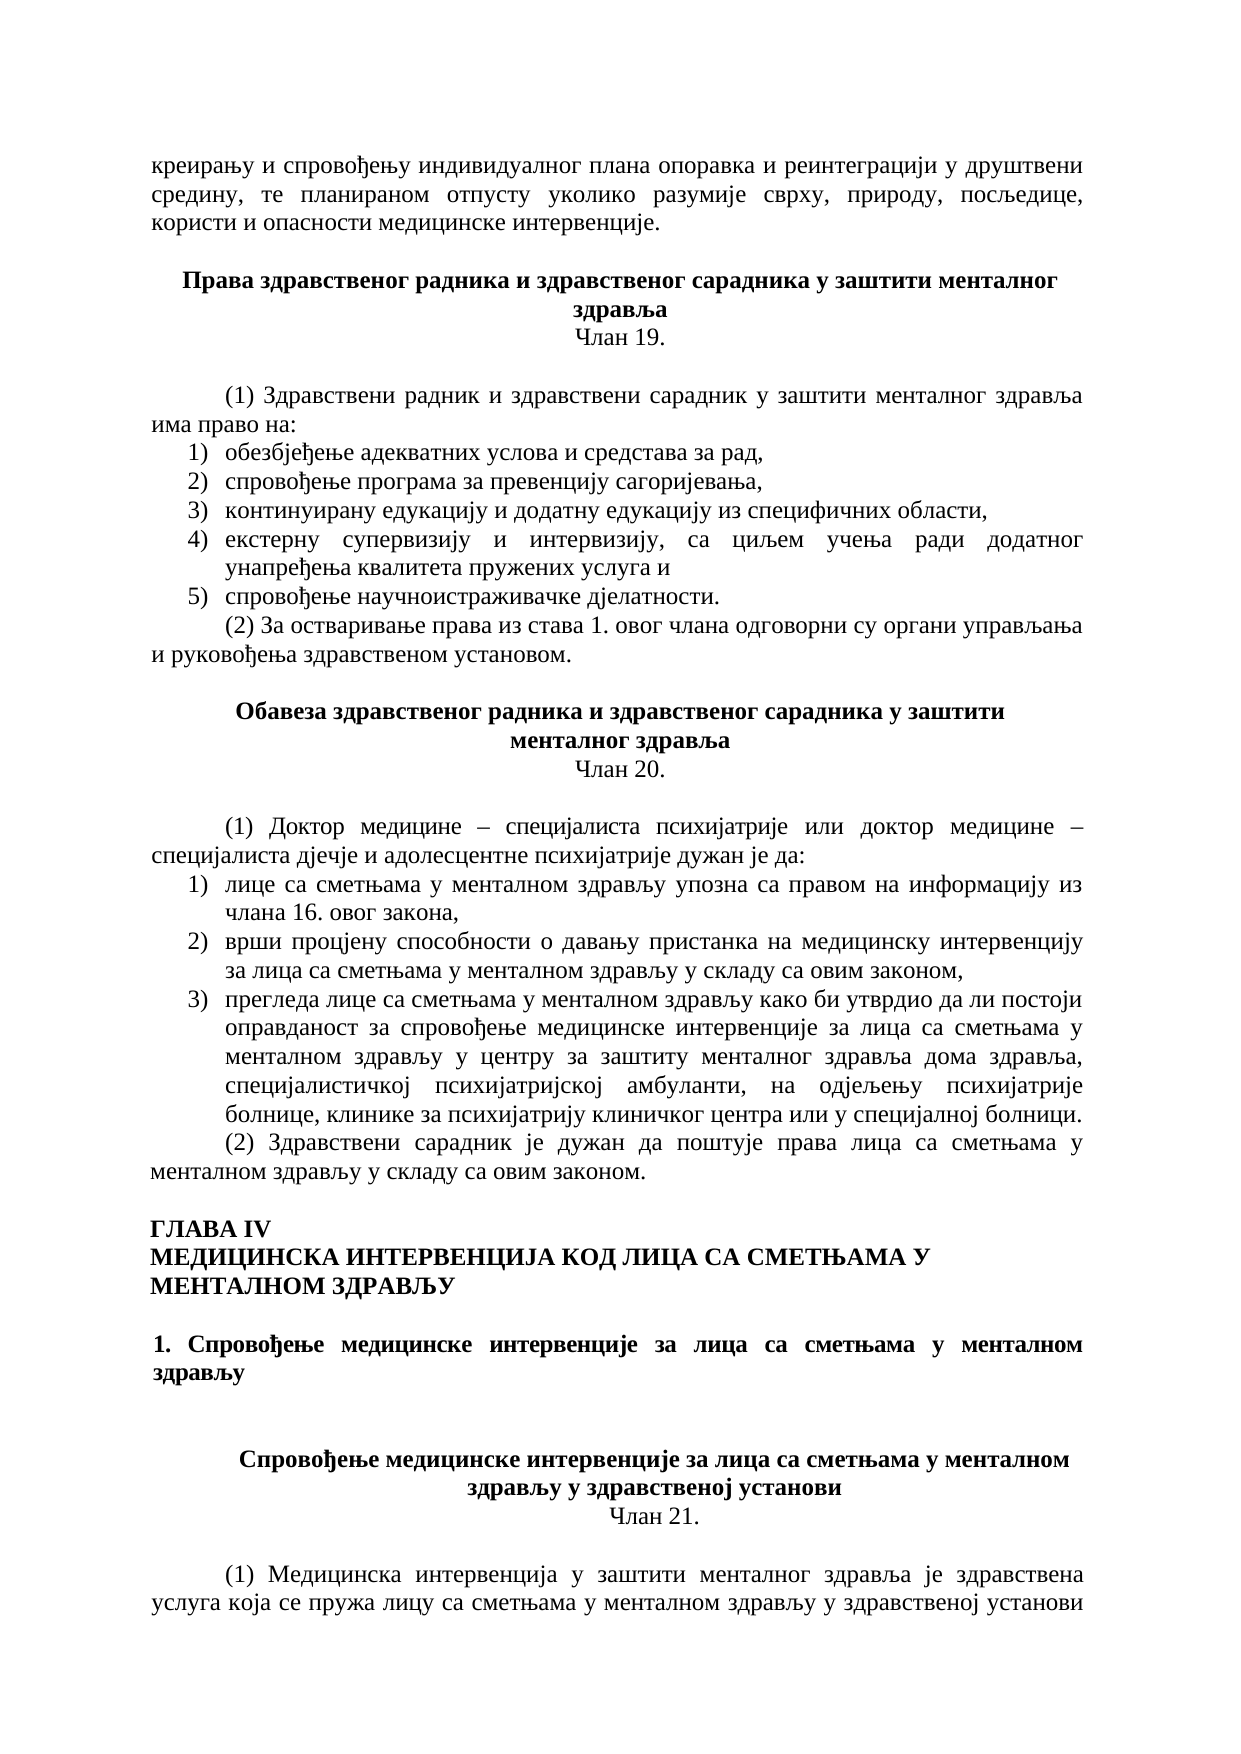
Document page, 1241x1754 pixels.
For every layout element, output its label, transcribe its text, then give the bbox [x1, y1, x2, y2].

text ГЛАВА IV [150, 1214, 1084, 1242]
list обезбјеђење адекватних услова и средстава за рад, [187, 437, 1084, 466]
list Члан 21. [225, 1501, 1084, 1530]
text (1) Здравствени радник и здравствени сарадник у заштити менталног здравља има право на: [151, 380, 1084, 437]
list врши процјену способности о давању пристанка на медицинску интервенцију за лица са сметњама у менталном здрављу у складу са овим законом, [187, 926, 1084, 984]
list континуирану едукацију и додатну едукацију из специфичних области, [187, 495, 1084, 524]
text (2) Здравствени сарадник је дужан да поштује права лица са сметњама у менталном здрављу у складу са овим законом. [150, 1127, 1084, 1185]
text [151, 1559, 1085, 1616]
text Права здравственог радника и здравственог сарадника у заштити менталног здравља [150, 265, 1090, 322]
list спровођење научноистраживачке дјелатности. [187, 581, 1084, 610]
text МЕДИЦИНСКА ИНТЕРВЕНЦИЈА КОД ЛИЦА СА СМЕТЊАМА У [150, 1242, 1084, 1271]
text менталног здравља [150, 725, 1090, 754]
text Члан 20. [150, 754, 1090, 782]
text Обавеза здравственог радника и здравственог сарадника у заштити [150, 696, 1090, 725]
list екстерну супервизију и интервизију, са циљем учења ради додатног унапређења квалитета пружених услуга и [187, 524, 1084, 581]
list прегледа лице са сметњама у менталном здрављу како би утврдио да ли постоји оправданост за спровођење медицинске интервенције за лица са сметњама у менталном здрављу у центру за заштиту менталног здравља дома здравља, специјалистичкој психијатријској амбуланти, на одјељењу психијатрије болнице, клинике за психијатрију клиничког центра или у специјалној болници. [187, 984, 1084, 1127]
text МЕНТАЛНОМ ЗДРАВЉУ [150, 1271, 1084, 1300]
list лице са сметњама у менталном здрављу упозна са правом на информацију из члана 16. овог закона, [187, 869, 1084, 926]
text Члан 19. [150, 322, 1090, 351]
text (1) Доктор медицине – специјалиста психијатрије или доктор медицине – специјалиста дјечје и адолесцентне психијатрије дужан је да: [151, 811, 1084, 869]
list Спровођење медицинске интервенције за лица са сметњама у менталном здрављу у здравственој установи [225, 1444, 1084, 1501]
list спровођење програма за превенцију сагоријевања, [187, 466, 1084, 495]
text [151, 150, 1084, 236]
list Спровођење медицинске интервенције за лица са сметњама у менталном здрављу [153, 1329, 1084, 1386]
text (2) За остваривање права из става 1. овог члана одговорни су органи управљања и руковођења здравственом установом. [151, 610, 1084, 667]
